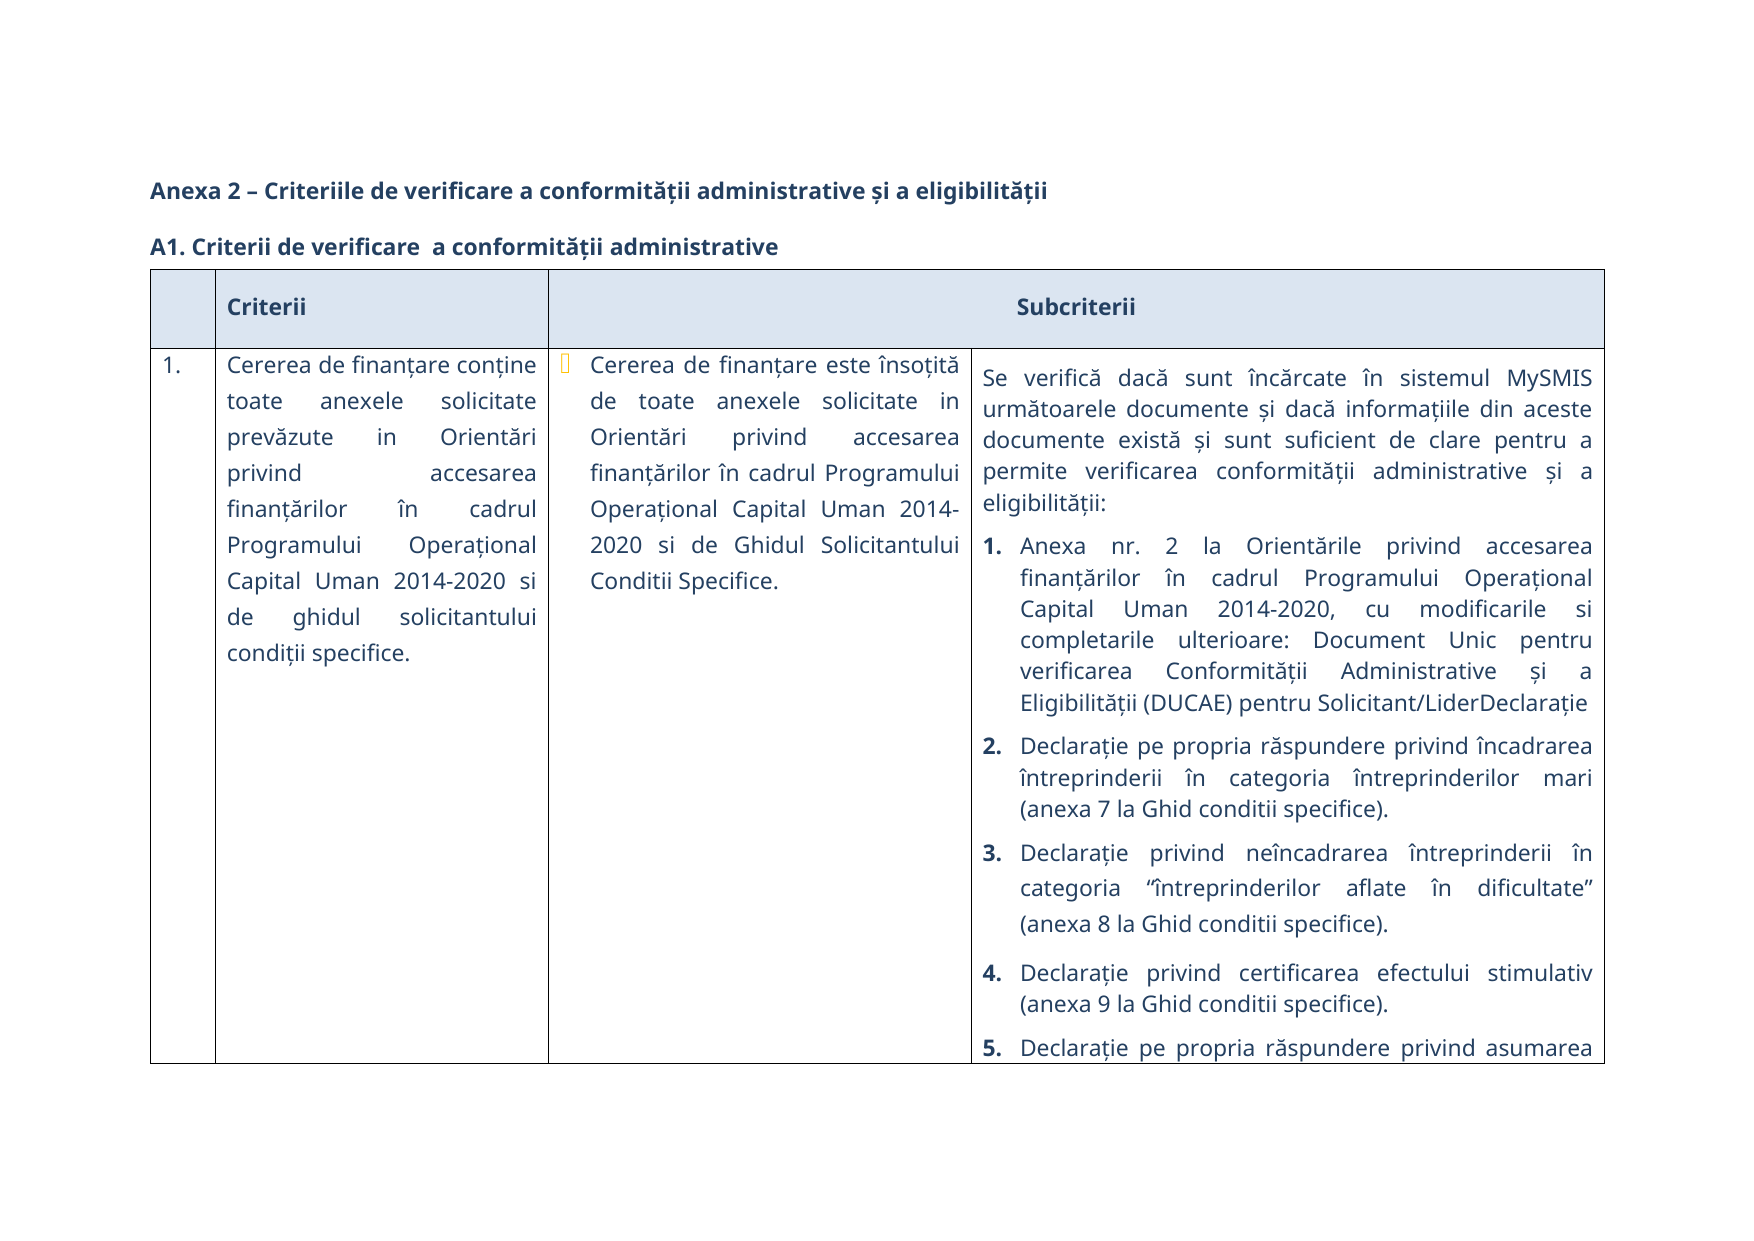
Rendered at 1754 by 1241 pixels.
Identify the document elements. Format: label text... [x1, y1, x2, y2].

subtitle Anexa 2 – Criteriile de verificare a conformității administrative și a eligibilității [150, 175, 1604, 206]
subtitle A1. Criterii de verificare a conformității administrative [150, 231, 1604, 262]
table_header Criterii [216, 270, 548, 348]
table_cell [216, 349, 548, 1063]
table_header [151, 270, 215, 348]
table_header Subcriterii [549, 270, 1604, 348]
table_cell 1. [151, 349, 215, 1063]
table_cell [972, 349, 1604, 1063]
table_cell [549, 349, 971, 1063]
